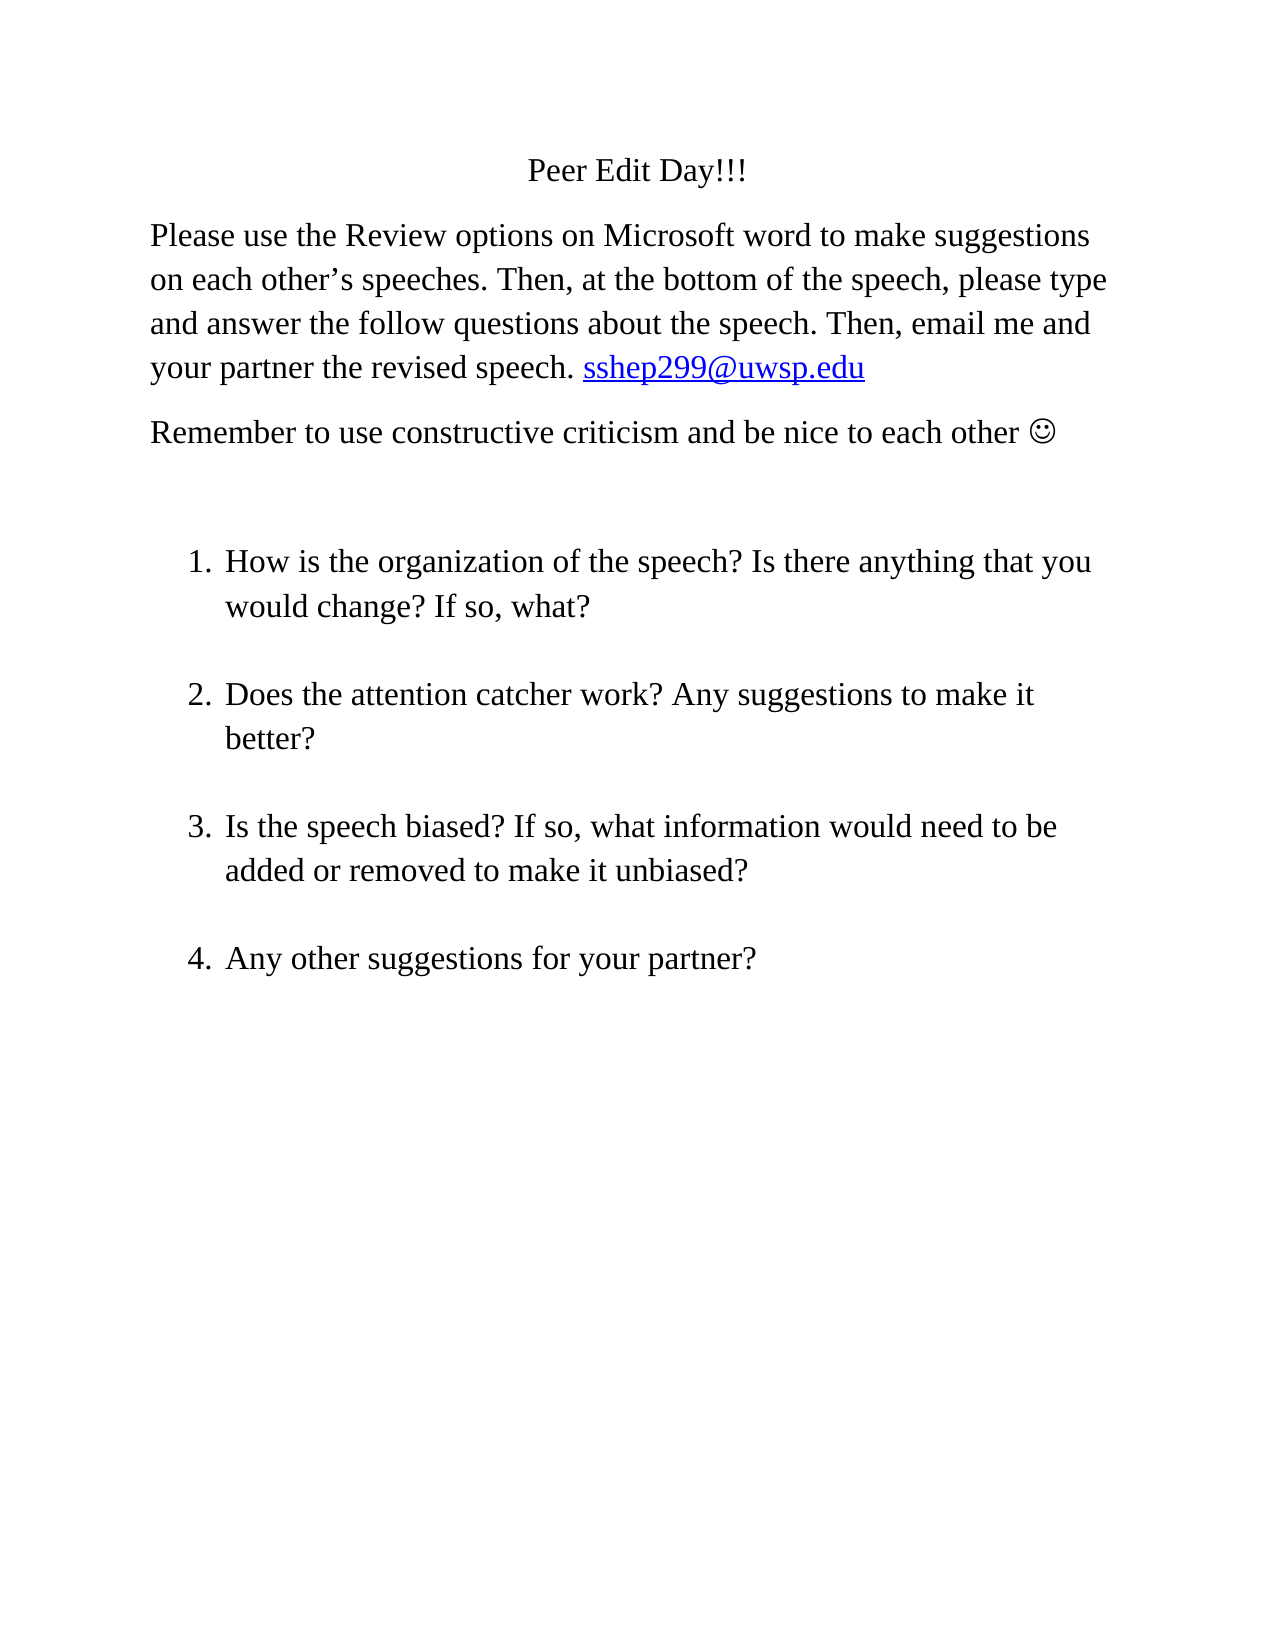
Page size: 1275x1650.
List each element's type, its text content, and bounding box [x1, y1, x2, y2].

text Please use the Review options on Microsoft word to make suggestions on each other’s speeches. Then, at the bottom of the speech, please type and answer the follow questions about the speech. Then, email me and your partner the revised speech. sshep299@uwsp.edu [150, 215, 1125, 385]
list How is the organization of the speech? Is there anything that you would change? If so, what? [187, 542, 1125, 624]
text Peer Edit Day!!! [150, 150, 1125, 188]
list Does the attention catcher work? Any suggestions to make it better? [187, 674, 1125, 756]
list Any other suggestions for your partner? [187, 938, 1125, 977]
text Remember to use constructive criticism and be nice to each other [150, 412, 1125, 450]
list Is the speech biased? If so, what information would need to be added or removed to make it unbiased? [187, 806, 1125, 888]
